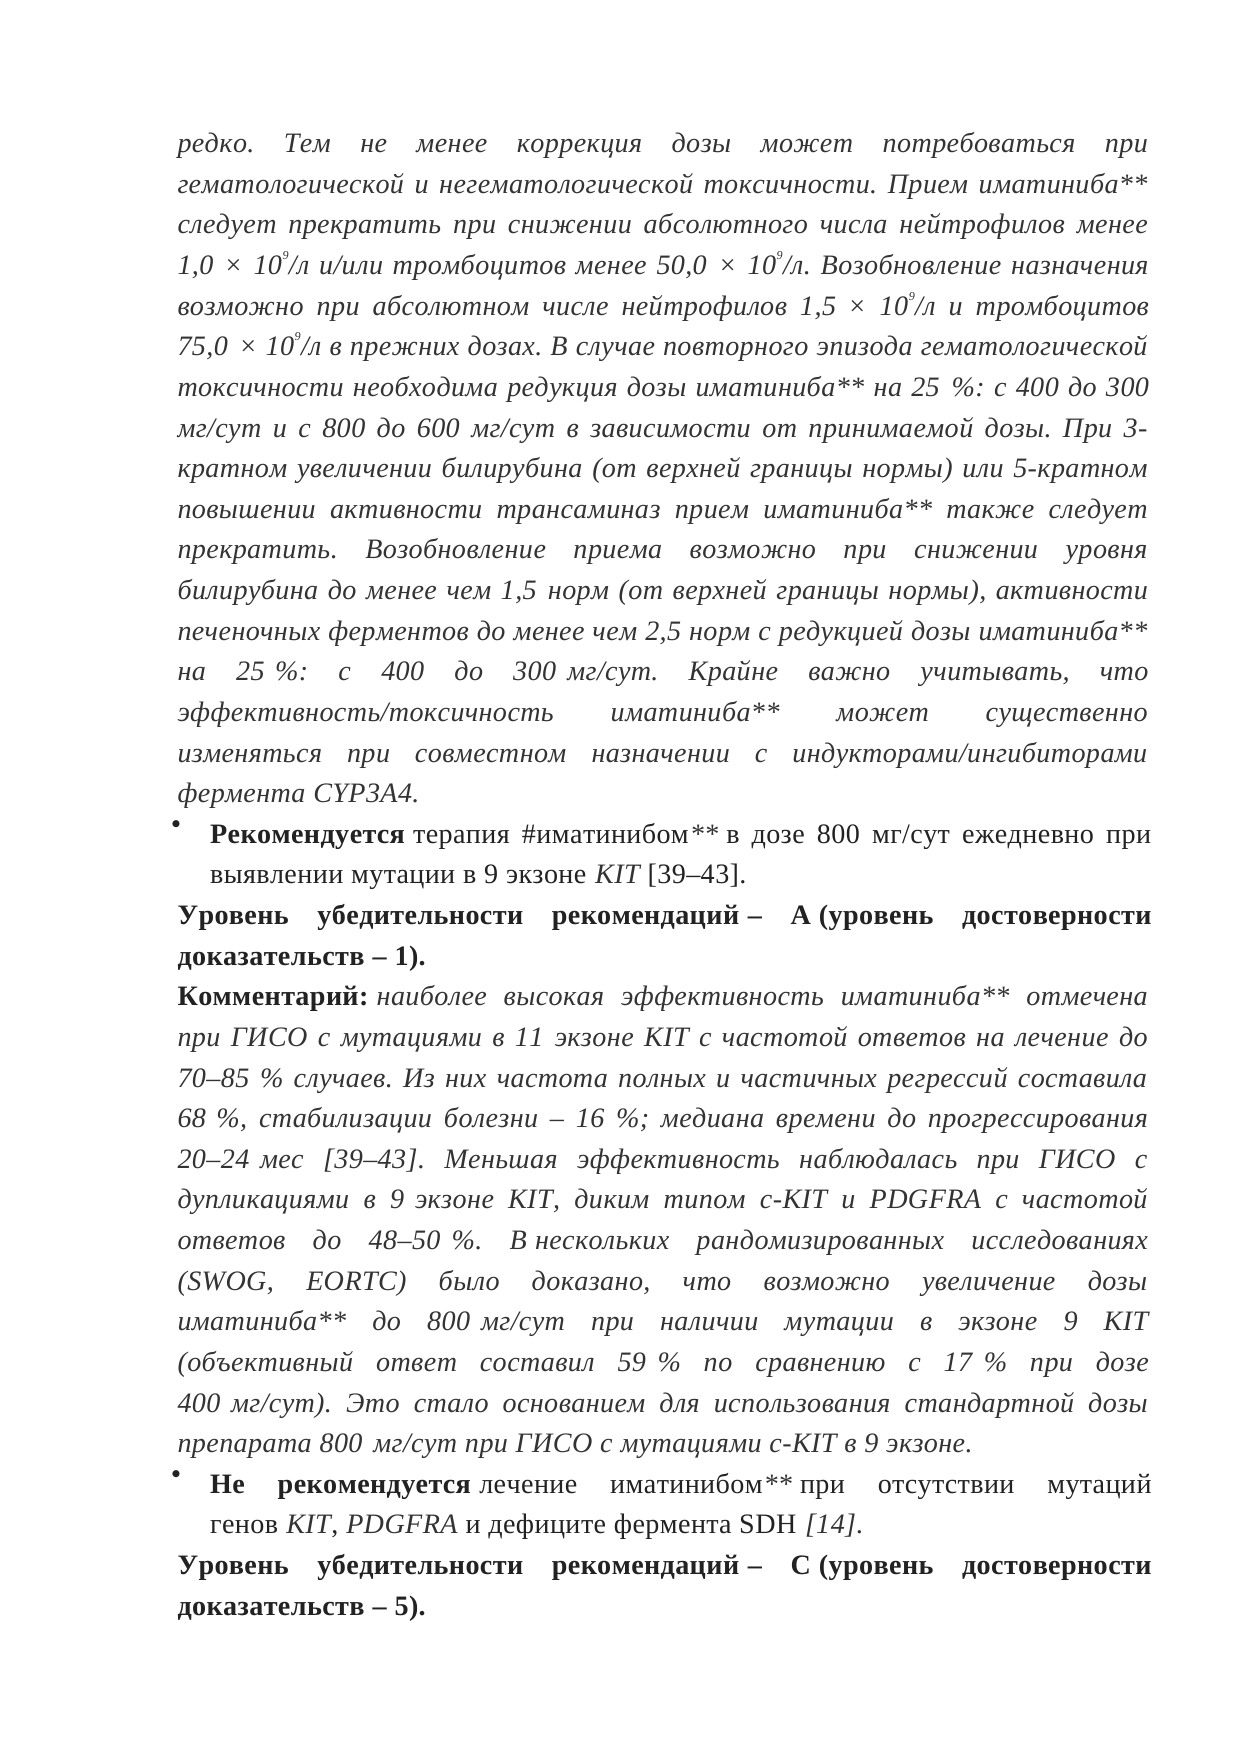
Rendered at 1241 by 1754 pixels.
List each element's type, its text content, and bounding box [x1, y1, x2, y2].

text Уровень убедительности рекомендаций – С (уровень достоверности доказательств – 5). [177, 1540, 1152, 1621]
list Рекомендуется терапия #иматинибом** в дозе 800 мг/сут ежедневно при выявлении мутации в 9 экзоне KIT [39–43]. [172, 809, 1152, 890]
text Комментарий: наиболее высокая эффективность иматиниба** отмечена при ГИСО с мутациями в 11 экзоне KIT с частотой ответов на лечение до 70–85 % случаев. Из них частота полных и частичных регрессий составила 68 %, стабилизации болезни – 16 %; медиана времени до прогрессирования 20–24 мес [39–43]. Меньшая эффективность наблюдалась при ГИСО с дупликациями в 9 экзоне KIT, диким типом с-KIT и PDGFRA с частотой ответов до 48–50 %. В нескольких рандомизированных исследованиях (SWOG, EORTC) было доказано, что возможно увеличение дозы иматиниба** до 800 мг/сут при наличии мутации в экзоне 9 KIT (объективный ответ составил 59 % по сравнению с 17 % при дозе 400 мг/сут). Это стало основанием для использования стандартной дозы препарата 800 мг/сут при ГИСО с мутациями с-KIT в 9 экзоне. [177, 971, 1152, 1459]
text Уровень убедительности рекомендаций – А (уровень достоверности доказательств – 1). [177, 890, 1152, 971]
list Не рекомендуется лечение иматинибом** при отсутствии мутаций генов KIT, PDGFRA и дефиците фермента SDH [14]. [172, 1459, 1152, 1540]
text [177, 118, 1152, 809]
